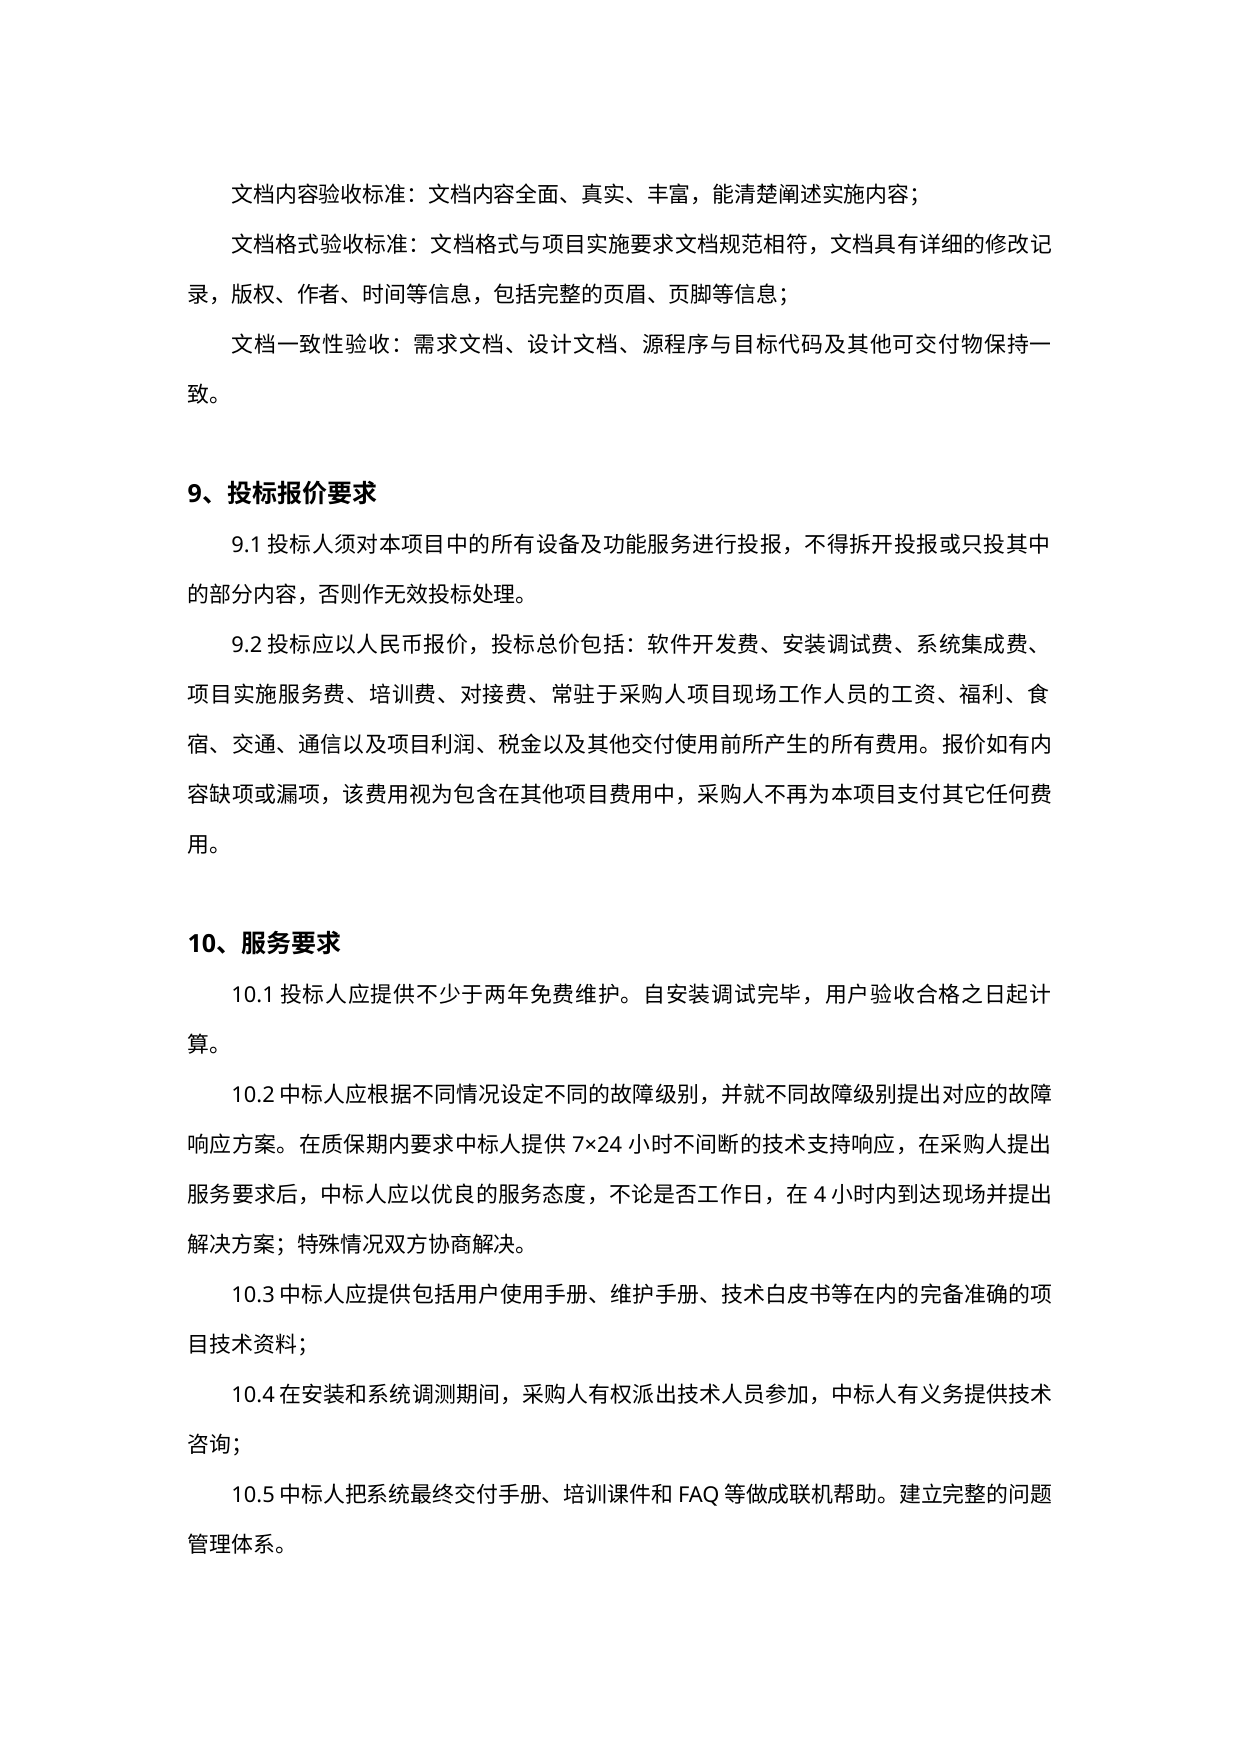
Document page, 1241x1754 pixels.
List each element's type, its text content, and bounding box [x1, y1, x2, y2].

text 10.2中标人应根据不同情况设定不同的故障级别，并就不同故障级别提出对应的故障响应方案。在质保期内要求中标人提供7×24 小时不间断的技术支持响应，在采购人提出服务要求后，中标人应以优良的服务态度，不论是否工作日，在4小时内到达现场并提出解决方案；特殊情况双方协商解决。 [187, 1062, 1053, 1262]
text 文档格式验收标准：文档格式与项目实施要求文档规范相符，文档具有详细的修改记录，版权、作者、时间等信息，包括完整的页眉、页脚等信息； [187, 212, 1053, 312]
text 9、投标报价要求 [187, 462, 1053, 512]
text 10、服务要求 [187, 912, 1053, 962]
text 10.3中标人应提供包括用户使用手册、维护手册、技术白皮书等在内的完备准确的项目技术资料； [187, 1262, 1053, 1362]
text 10.5中标人把系统最终交付手册、培训课件和FAQ等做成联机帮助。建立完整的问题管理体系。 [187, 1462, 1053, 1562]
text 10.4在安装和系统调测期间，采购人有权派出技术人员参加，中标人有义务提供技术咨询； [187, 1362, 1053, 1462]
text 10.1投标人应提供不少于两年免费维护。自安装调试完毕，用户验收合格之日起计算。 [187, 962, 1053, 1062]
text 9.2投标应以人民币报价，投标总价包括：软件开发费、安装调试费、系统集成费、项目实施服务费、培训费、对接费、常驻于采购人项目现场工作人员的工资、福利、食宿、交通、通信以及项目利润、税金以及其他交付使用前所产生的所有费用。报价如有内容缺项或漏项，该费用视为包含在其他项目费用中，采购人不再为本项目支付其它任何费用。 [187, 612, 1053, 862]
text 文档一致性验收：需求文档、设计文档、源程序与目标代码及其他可交付物保持一致。 [187, 312, 1053, 412]
text 文档内容验收标准：文档内容全面、真实、丰富，能清楚阐述实施内容； [187, 162, 1053, 212]
text 9.1投标人须对本项目中的所有设备及功能服务进行投报，不得拆开投报或只投其中的部分内容，否则作无效投标处理。 [187, 512, 1053, 612]
